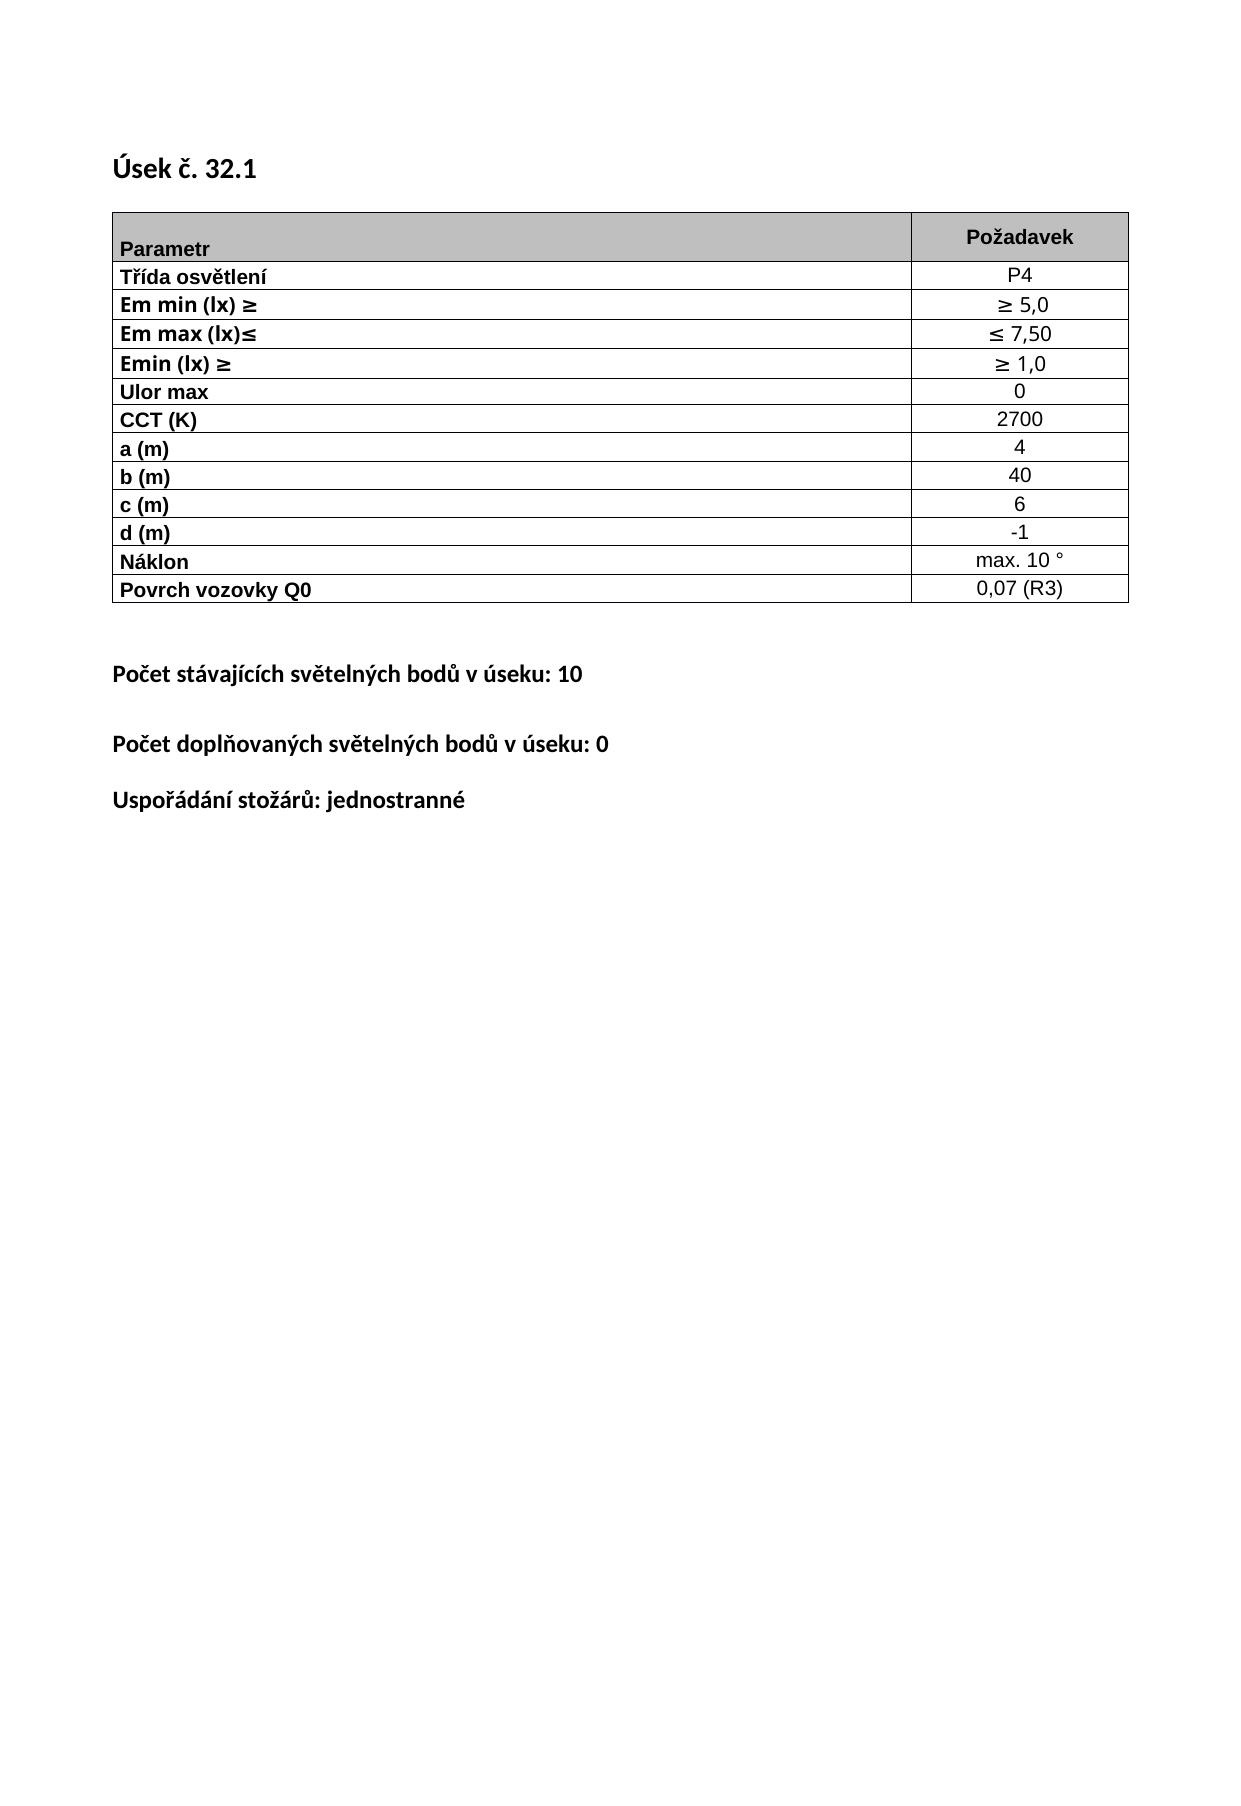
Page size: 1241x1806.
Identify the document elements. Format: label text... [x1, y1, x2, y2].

table_cell 4 [912, 433, 1128, 461]
table_cell 2700 [912, 405, 1128, 432]
text Uspořádání stožárů: jednostranné [112, 784, 1128, 815]
table_cell Ulor max [113, 379, 911, 404]
table_cell 0 [912, 379, 1128, 404]
table_cell Em max (lx)≤ [113, 320, 911, 348]
table_cell d (m) [113, 518, 911, 545]
table_cell 0,07 (R3) [912, 575, 1128, 602]
table_cell Povrch vozovky Q0 [113, 575, 911, 602]
table_cell ≥ 1,0 [912, 349, 1128, 377]
table_cell ≥ 5,0 [912, 290, 1128, 318]
table_header Požadavek [912, 213, 1128, 261]
table_cell Emin (lx) ≥ [113, 349, 911, 377]
table_cell 40 [912, 462, 1128, 489]
table_cell 6 [912, 490, 1128, 517]
table_cell Em min (lx) ≥ [113, 290, 911, 318]
text Počet stávajících světelných bodů v úseku: 10 Počet doplňovaných světelných bodů v úseku: 0 [112, 658, 1128, 759]
table_cell max. 10 ° [912, 546, 1128, 573]
text Úsek č. 32.1 [112, 150, 1128, 186]
table_cell c (m) [113, 490, 911, 517]
table_cell a (m) [113, 433, 911, 461]
table_cell ≤ 7,50 [912, 320, 1128, 348]
table_cell Třída osvětlení [113, 262, 911, 289]
table_cell CCT (K) [113, 405, 911, 432]
table_cell Náklon [113, 546, 911, 573]
table_header Parametr [113, 213, 911, 261]
table_cell P4 [912, 262, 1128, 289]
table_cell -1 [912, 518, 1128, 545]
table_cell b (m) [113, 462, 911, 489]
